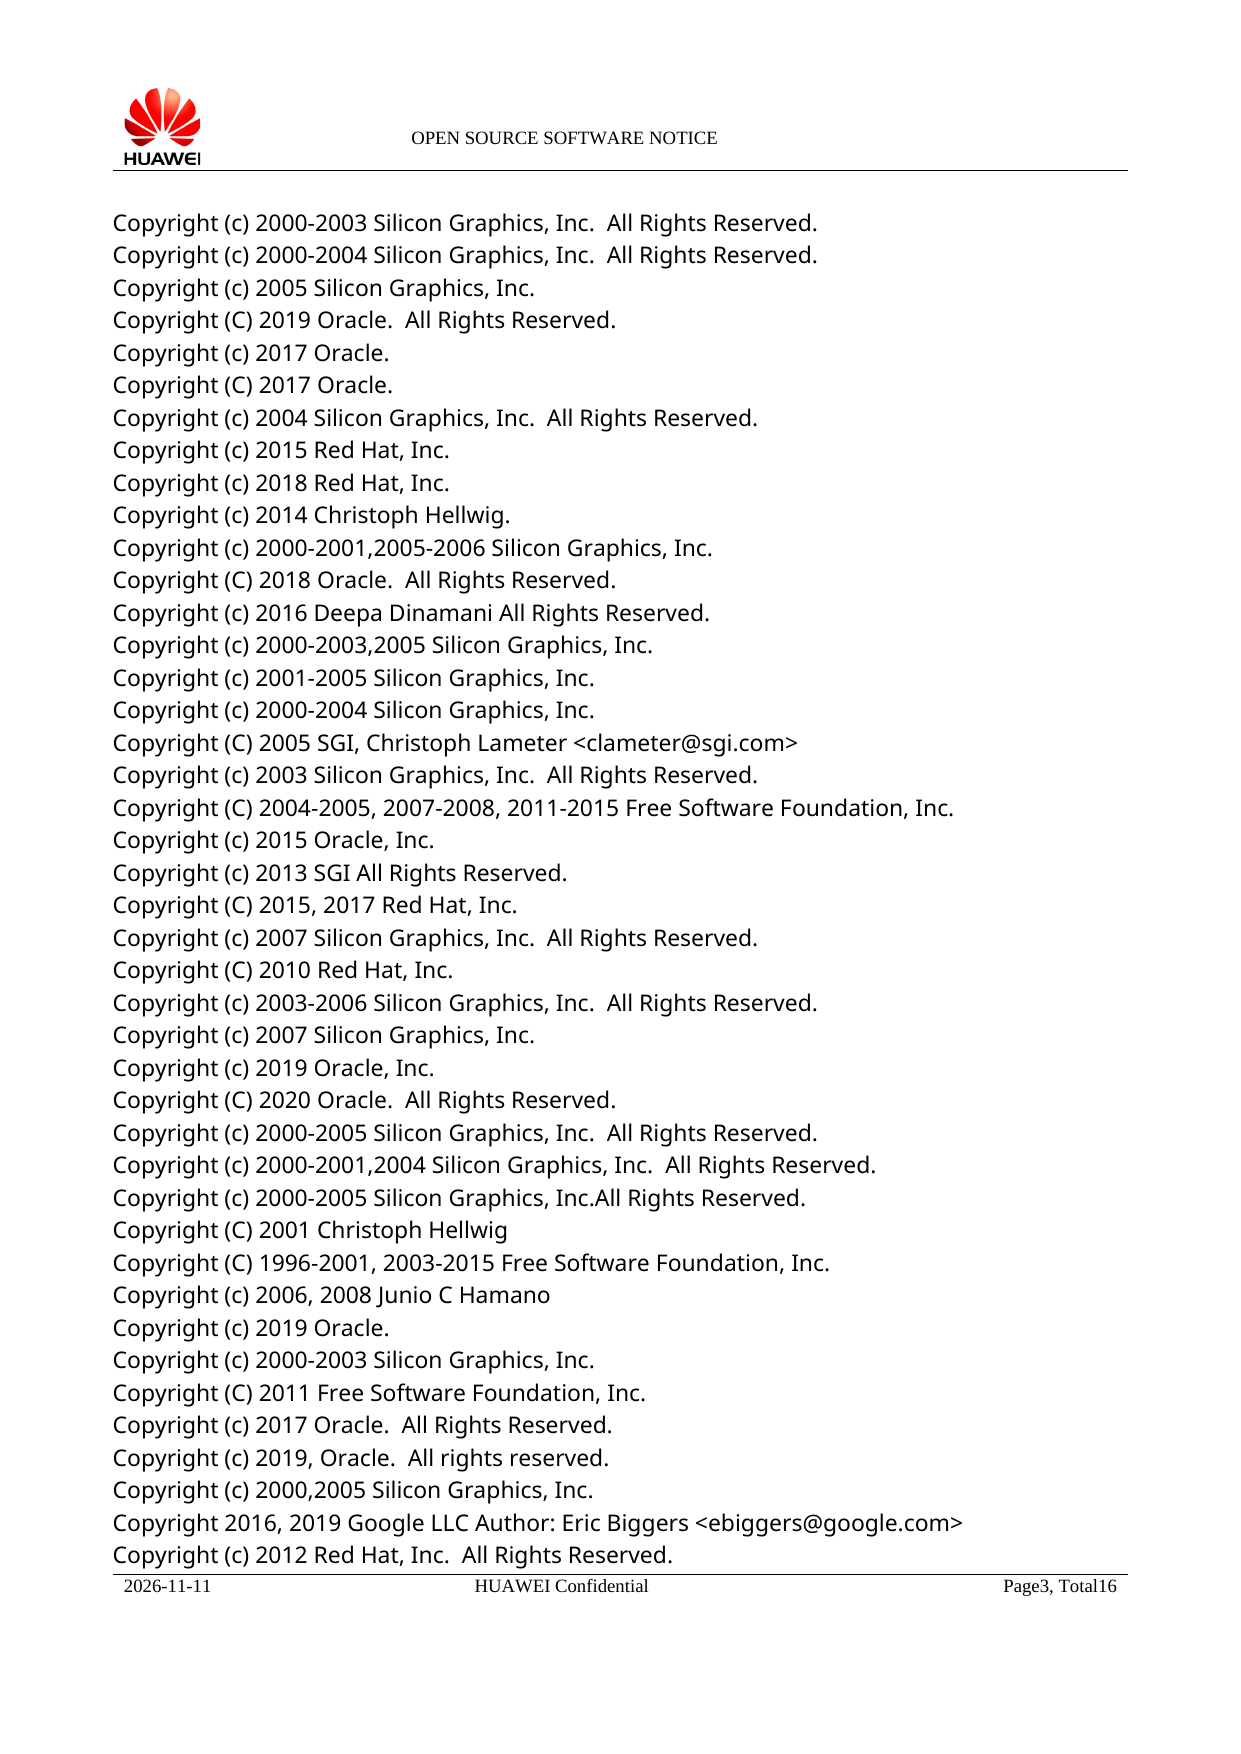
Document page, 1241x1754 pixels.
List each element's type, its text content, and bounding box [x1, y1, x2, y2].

picture [124, 88, 201, 165]
